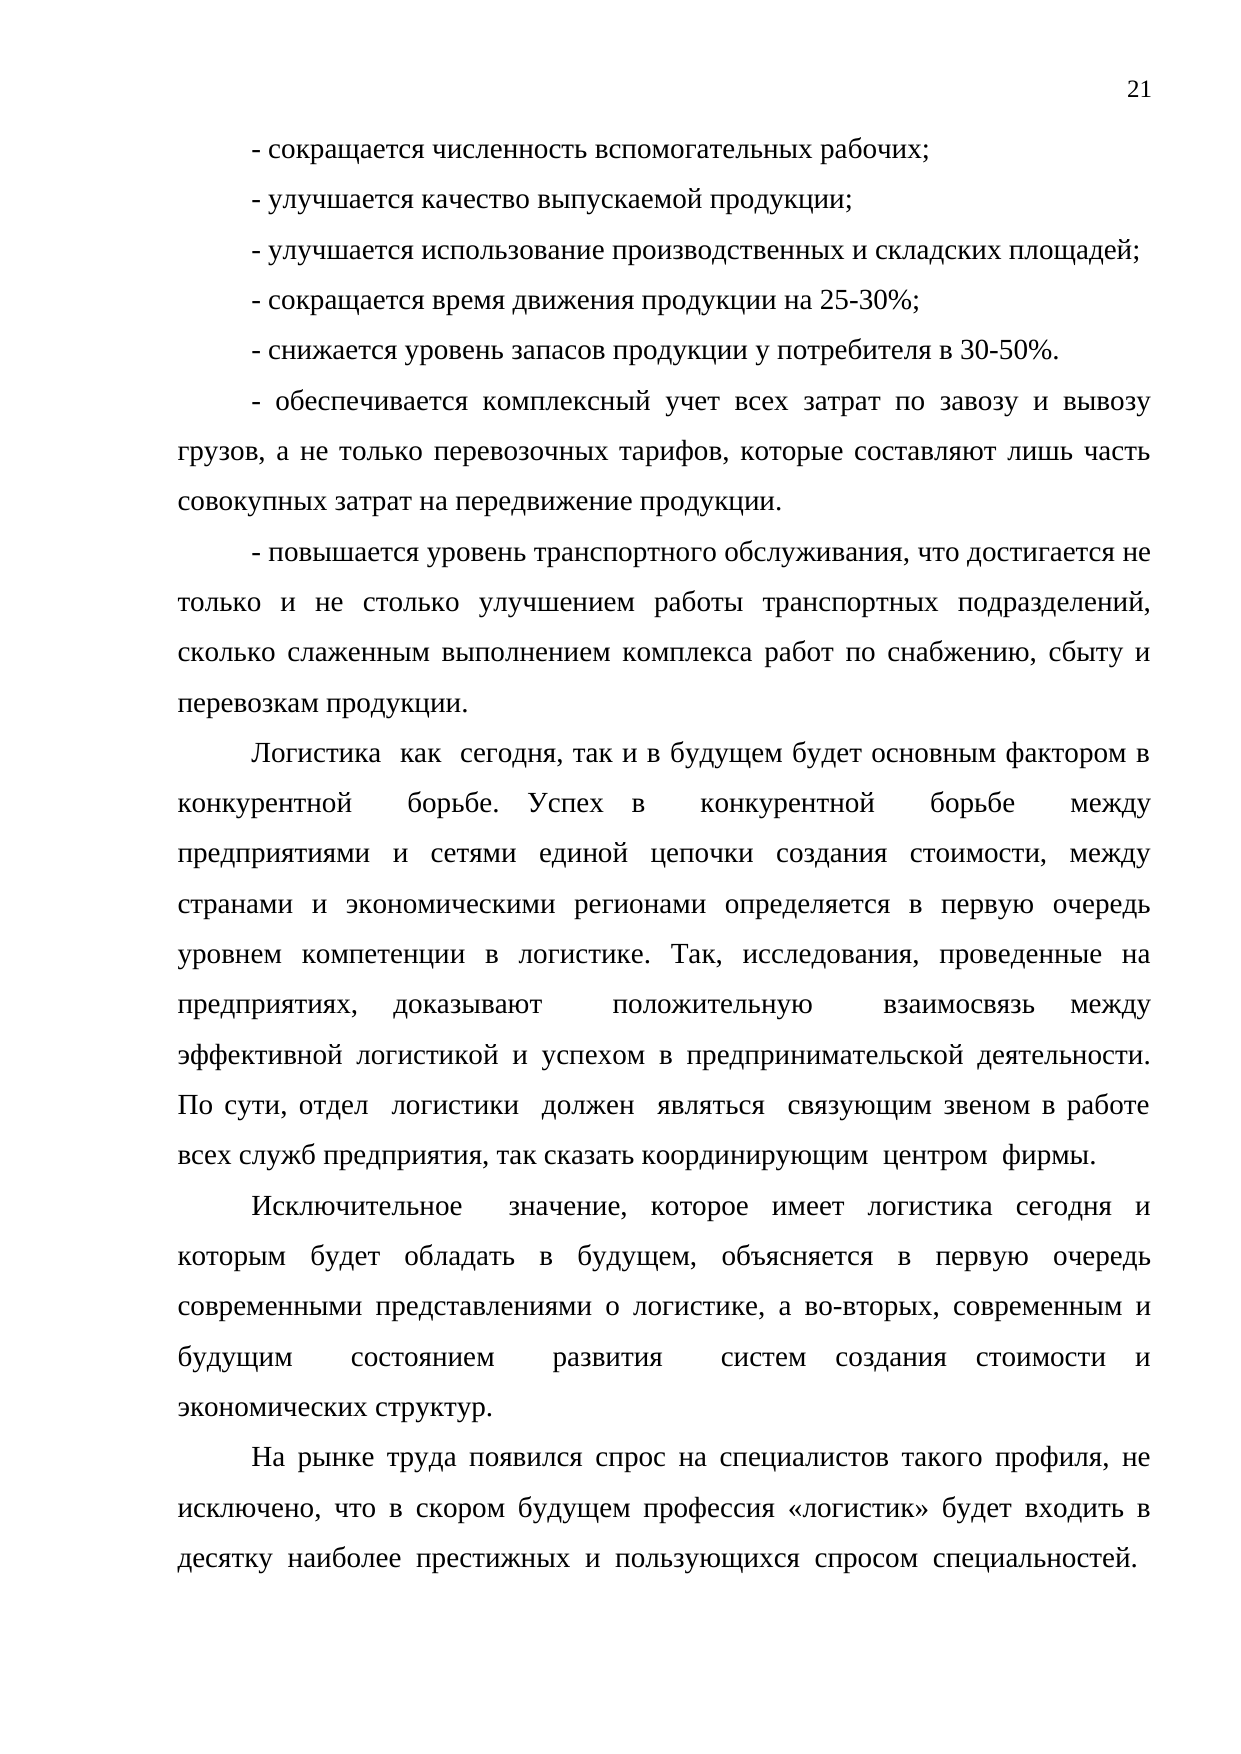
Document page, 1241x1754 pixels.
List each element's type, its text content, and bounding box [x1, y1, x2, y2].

text - улучшается качество выпускаемой продукции; [177, 182, 1152, 215]
text - снижается уровень запасов продукции у потребителя в 30-50%. [177, 332, 1152, 366]
text - сокращается время движения продукции на 25-30%; [177, 282, 1152, 316]
text - улучшается использование производственных и складских площадей; [177, 232, 1152, 265]
text - сокращается численность вспомогательных рабочих; [177, 131, 1152, 165]
text Логистика как сегодня, так и в будущем будет основным фактором в конкурентной борьбе. Успех в конкурентной борьбе между предприятиями и сетями единой цепочки создания стоимости, между странами и экономическими регионами определяется в первую очередь уровнем компетенции в логистике. Так, исследования, проведенные на предприятиях, доказывают положительную взаимосвязь между эффективной логистикой и успехом в предпринимательской деятельности. По сути, отдел логистики должен являться связующим звеном в работе всех служб предприятия, так сказать координирующим центром фирмы. [177, 735, 1152, 1171]
text Исключительное значение, которое имеет логистика сегодня и которым будет обладать в будущем, объясняется в первую очередь современными представлениями о логистике, а во-вторых, современным и будущим состоянием развития систем создания стоимости и экономических структур. [177, 1188, 1152, 1423]
text - повышается уровень транспортного обслуживания, что достигается не только и не столько улучшением работы транспортных подразделений, сколько слаженным выполнением комплекса работ по снабжению, сбыту и перевозкам продукции. [177, 534, 1152, 718]
text На рынке труда появился спрос на специалистов такого профиля, не исключено, что в скором будущем профессия «логистик» будет входить в десятку наиболее престижных и пользующихся спросом специальностей. [177, 1439, 1152, 1573]
text - обеспечивается комплексный учет всех затрат по завозу и вывозу грузов, а не только перевозочных тарифов, которые составляют лишь часть совокупных затрат на передвижение продукции. [177, 383, 1152, 517]
